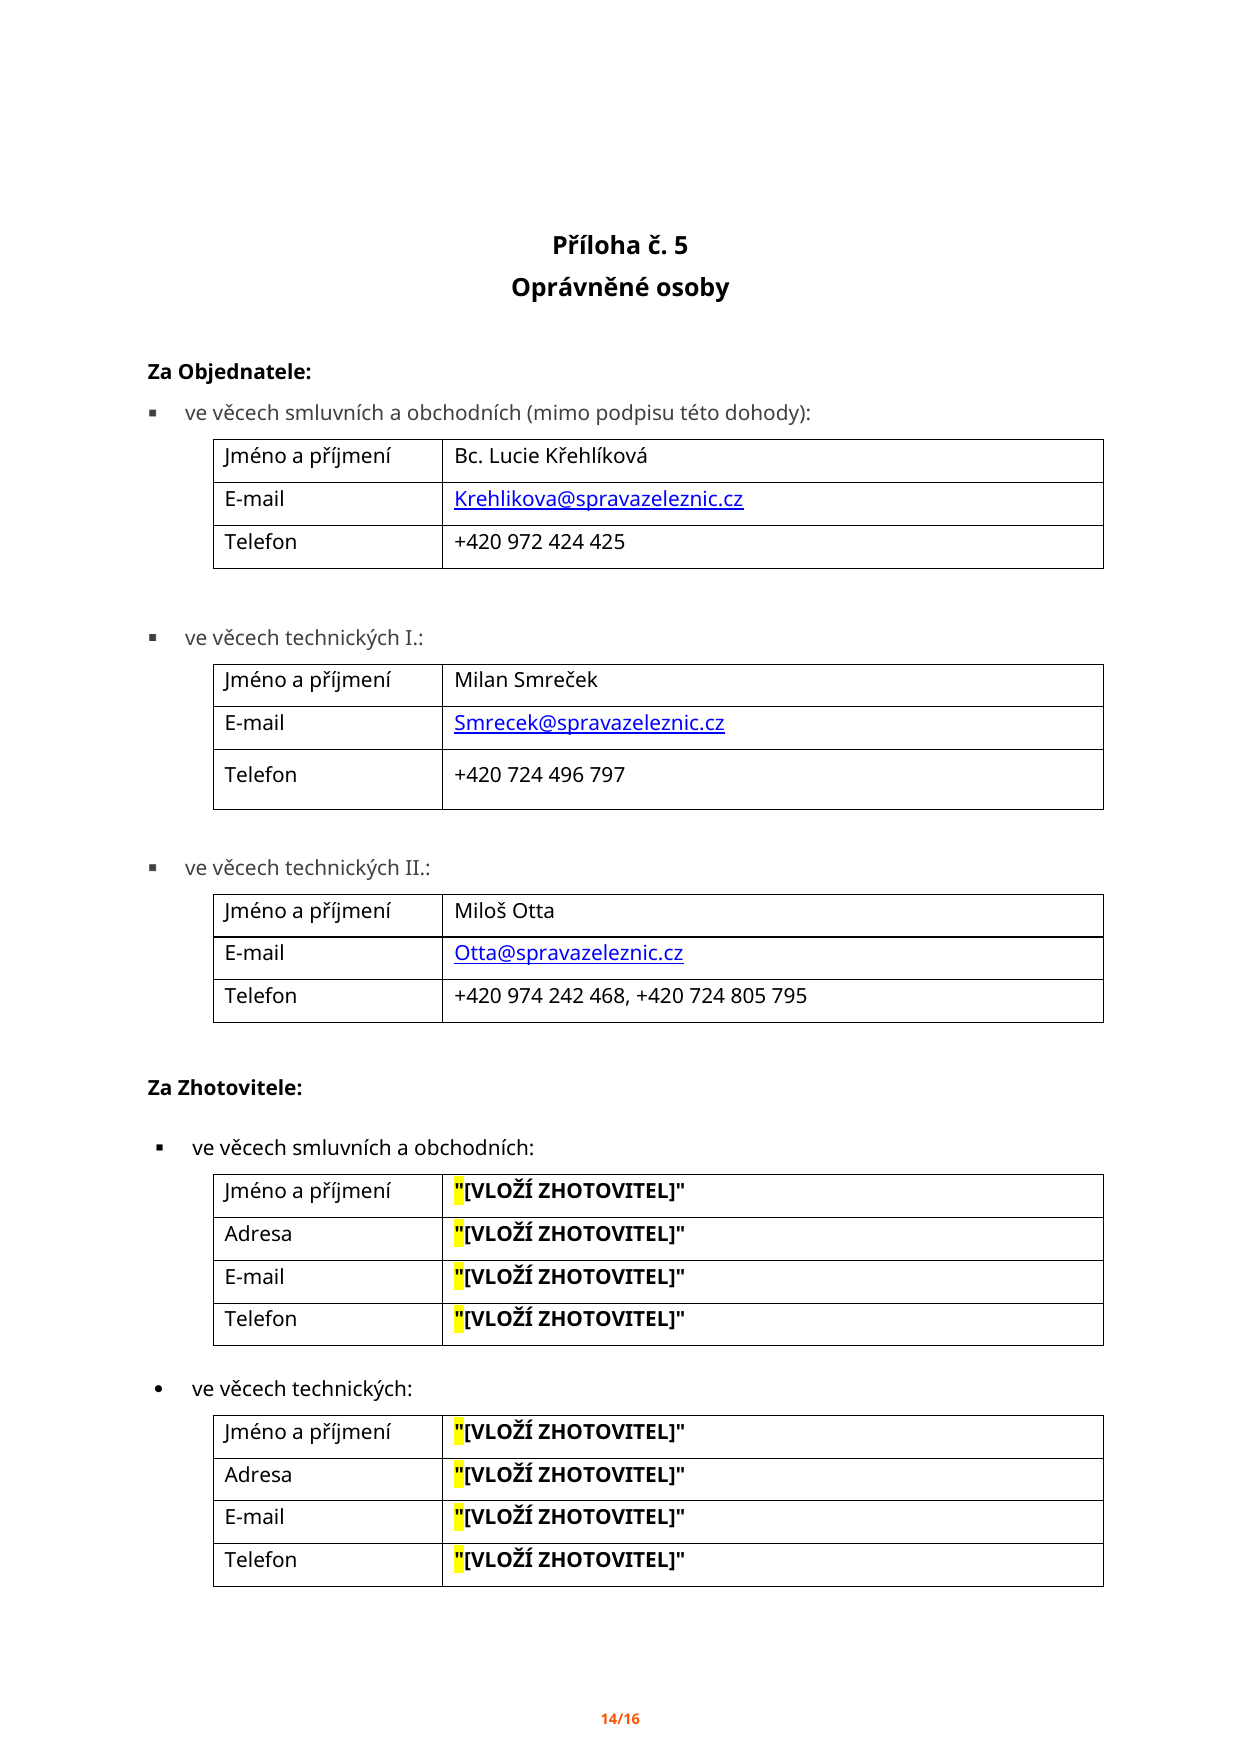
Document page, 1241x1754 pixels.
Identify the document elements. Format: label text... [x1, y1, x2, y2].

table_cell [443, 1304, 1103, 1345]
table_header [443, 1416, 1103, 1458]
table_cell [443, 1501, 1103, 1543]
table_cell Telefon [214, 1304, 442, 1345]
table_cell [443, 1459, 1103, 1500]
table_cell +420 974 242 468, +420 724 805 795 [443, 980, 1103, 1022]
table_header Jméno a příjmení [214, 440, 442, 482]
table_header Bc. Lucie Křehlíková [443, 440, 1103, 482]
table_header Milan Smreček [443, 665, 1103, 706]
table_header [443, 1175, 1103, 1217]
text Příloha č. 5 [148, 231, 1093, 260]
table_cell Telefon [214, 1544, 442, 1586]
table_cell E-mail [214, 1261, 442, 1302]
table_cell E-mail [214, 707, 442, 749]
table_header Jméno a příjmení [214, 895, 442, 936]
table_cell Telefon [214, 750, 442, 809]
table_header Jméno a příjmení [214, 1175, 442, 1217]
subtitle ve věcech technických I.: [148, 622, 1093, 651]
subtitle ve věcech technických II.: [148, 852, 1093, 881]
table_cell Smrecek@spravazeleznic.cz [443, 707, 1103, 749]
table_cell Telefon [214, 980, 442, 1022]
table_cell Telefon [214, 526, 442, 567]
table_cell Krehlikova@spravazeleznic.cz [443, 483, 1103, 525]
text Za Zhotovitele: [148, 1073, 1093, 1101]
table_header Jméno a příjmení [214, 665, 442, 706]
table_header Miloš Otta [443, 895, 1103, 936]
table_header Jméno a příjmení [214, 1416, 442, 1458]
table_cell Otta@spravazeleznic.cz [443, 938, 1103, 979]
table_cell [443, 1218, 1103, 1260]
text Za Objednatele: [148, 356, 1093, 385]
table_cell Adresa [214, 1218, 442, 1260]
table_cell +420 724 496 797 [443, 750, 1103, 809]
table_cell +420 972 424 425 [443, 526, 1103, 567]
table_cell Adresa [214, 1459, 442, 1500]
table_cell E-mail [214, 1501, 442, 1543]
table_cell E-mail [214, 938, 442, 979]
table_cell E-mail [214, 483, 442, 525]
table_cell [443, 1544, 1103, 1586]
text Oprávněné osoby [148, 273, 1093, 302]
list ve věcech technických: [155, 1371, 1093, 1402]
subtitle ve věcech smluvních a obchodních (mimo podpisu této dohody): [148, 398, 1093, 427]
table_cell [443, 1261, 1103, 1302]
list ve věcech smluvních a obchodních: [154, 1131, 1093, 1162]
